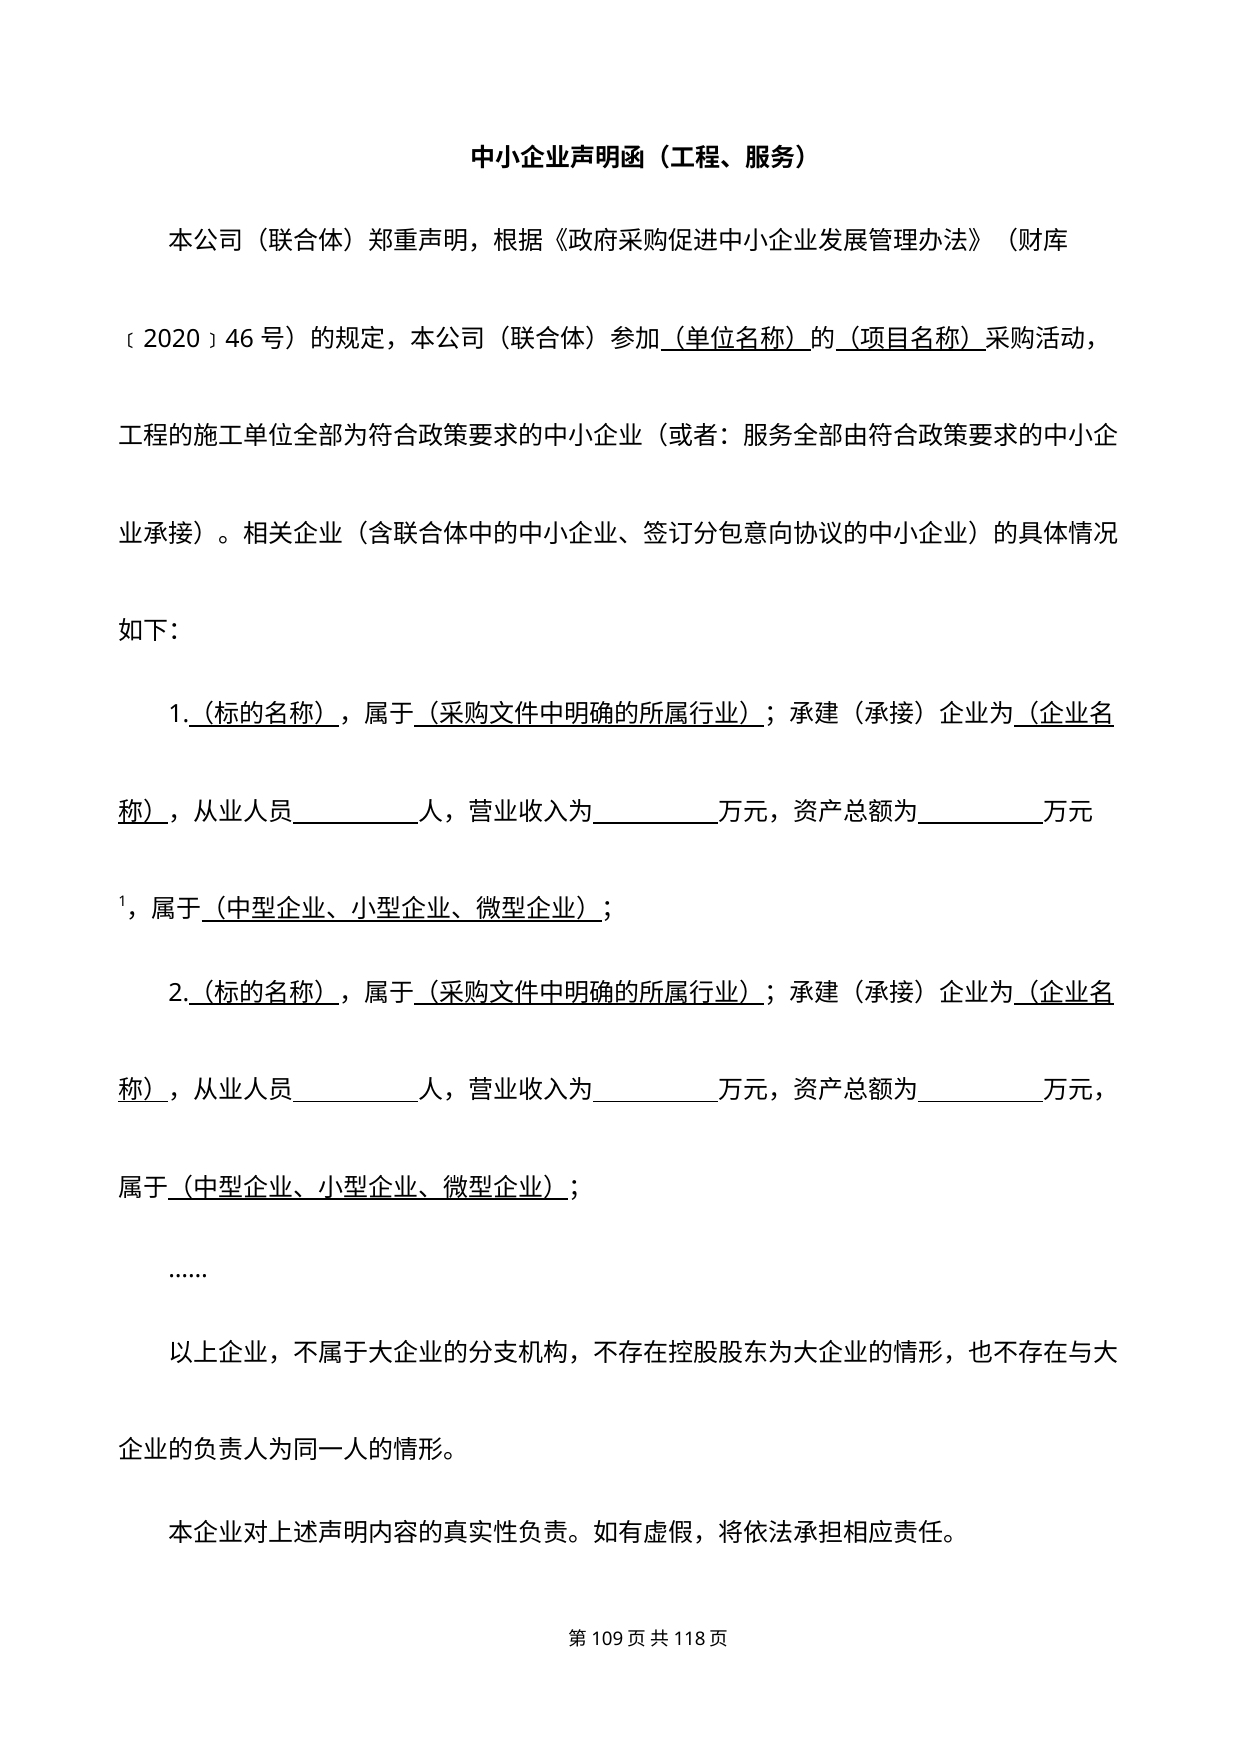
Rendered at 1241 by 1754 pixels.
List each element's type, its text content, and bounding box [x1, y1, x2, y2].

text 2.（标的名称），属于（采购文件中明确的所属行业）；承建（承接）企业为（企业名称），从业人员 人，营业收入为 万元，资产总额为 万元，属于（中型企业、小型企业、微型企业）； [118, 958, 1122, 1218]
text 本公司（联合体）郑重声明，根据《政府采购促进中小企业发展管理办法》（财库﹝2020﹞46 号）的规定，本公司（联合体）参加（单位名称）的（项目名称）采购活动，工程的施工单位全部为符合政策要求的中小企业（或者：服务全部由符合政策要求的中小企业承接）。相关企业（含联合体中的中小企业、签订分包意向协议的中小企业）的具体情况如下： [118, 206, 1122, 661]
text 1.（标的名称），属于（采购文件中明确的所属行业）；承建（承接）企业为（企业名称），从业人员 人，营业收入为 万元，资产总额为 万元1，属于（中型企业、小型企业、微型企业）； [118, 679, 1122, 939]
text 以上企业，不属于大企业的分支机构，不存在控股股东为大企业的情形，也不存在与大企业的负责人为同一人的情形。 [118, 1318, 1122, 1480]
text 本企业对上述声明内容的真实性负责。如有虚假，将依法承担相应责任。 [118, 1498, 1122, 1563]
text 3、报价人应当对其出具的《中小企业声明函》真实性负责，报价人出具的《中小企业声明函》内容不实的，属于提供虚假材料谋取中标。在实际操作中，项目属性为货物且报价人希望获得中小企业政策支持的，应从制造商处获得充分、准确的信息。对相关制造商信息了解不充分，或者不能确定相关信息真实、准确的，不建议出具《中小企业声明函》。 中小企业声明函（工程、服务） [118, 123, 1122, 188]
text …… [118, 1236, 1122, 1301]
